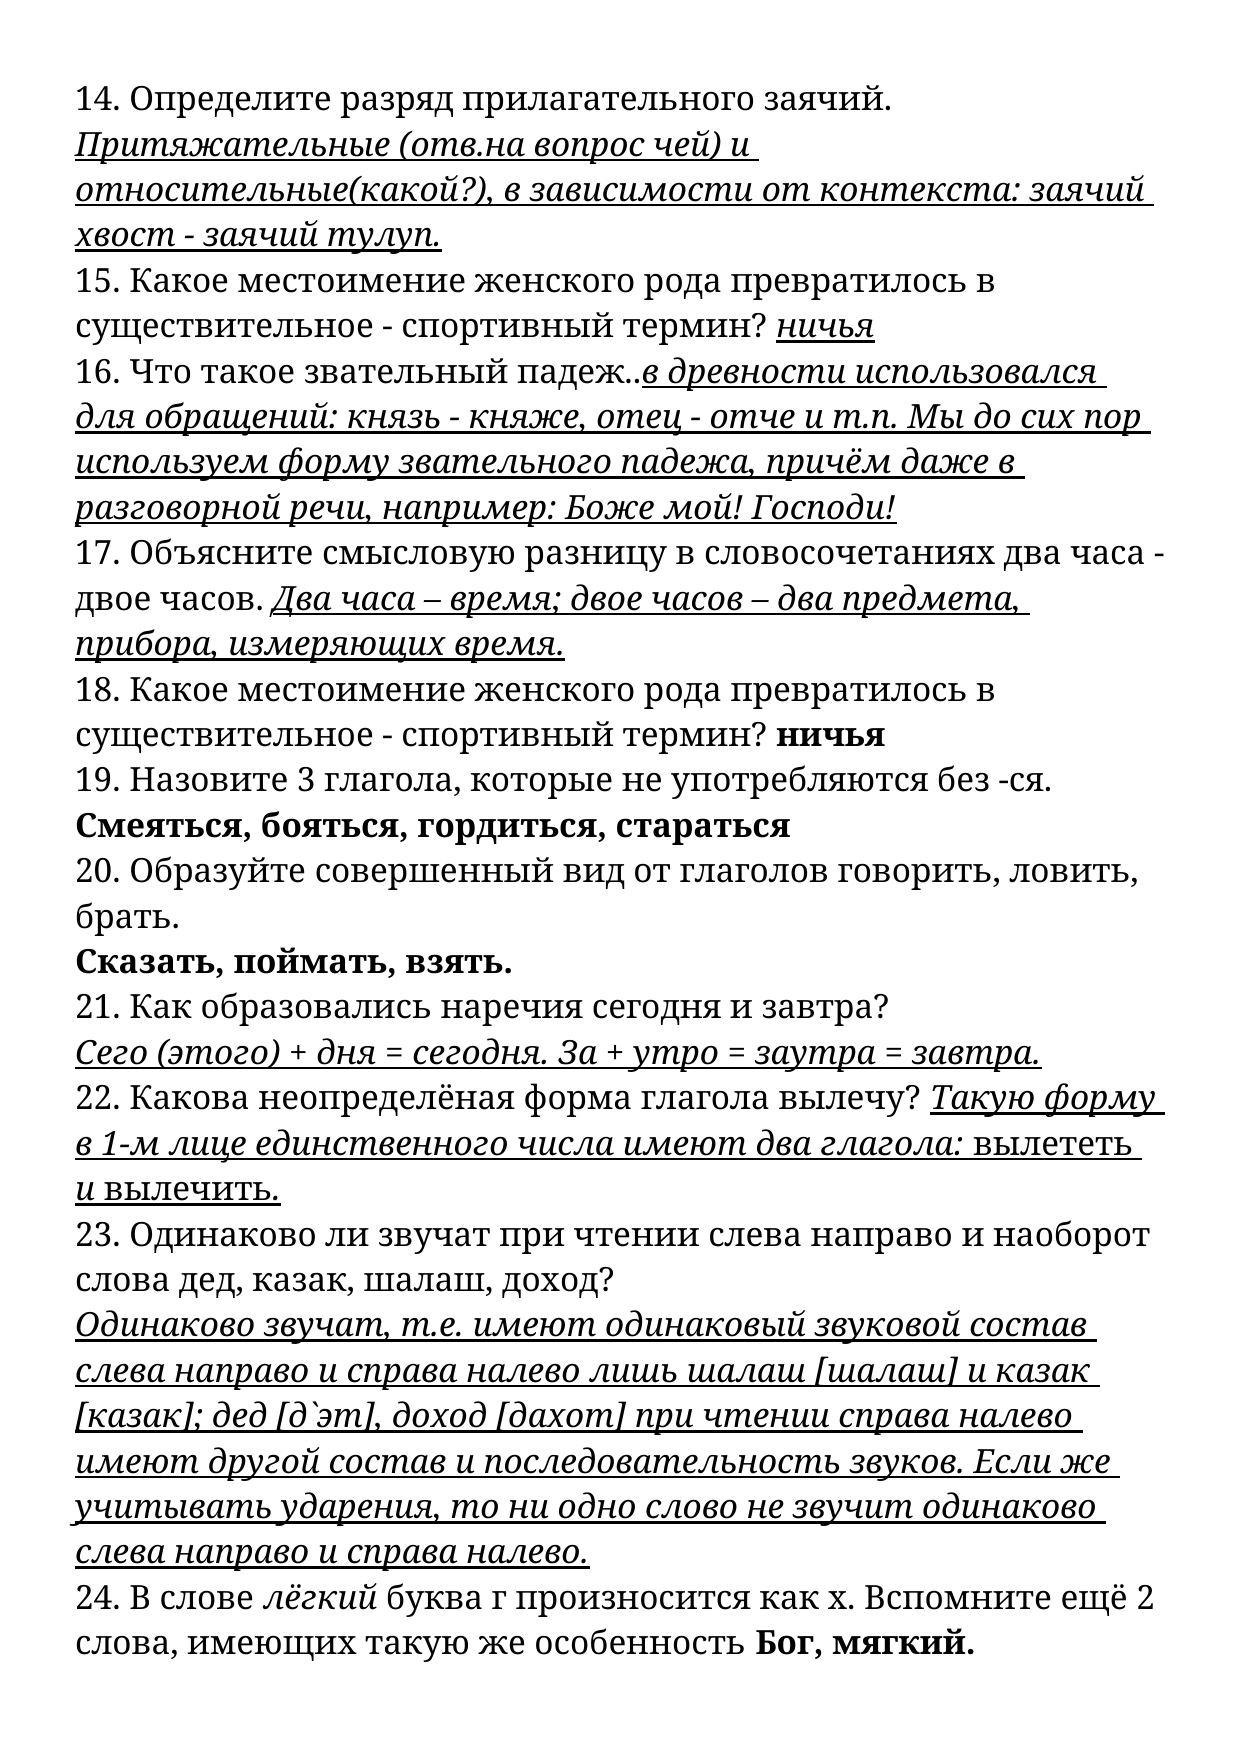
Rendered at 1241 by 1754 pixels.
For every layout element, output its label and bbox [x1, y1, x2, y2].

text [75, 75, 1165, 1664]
